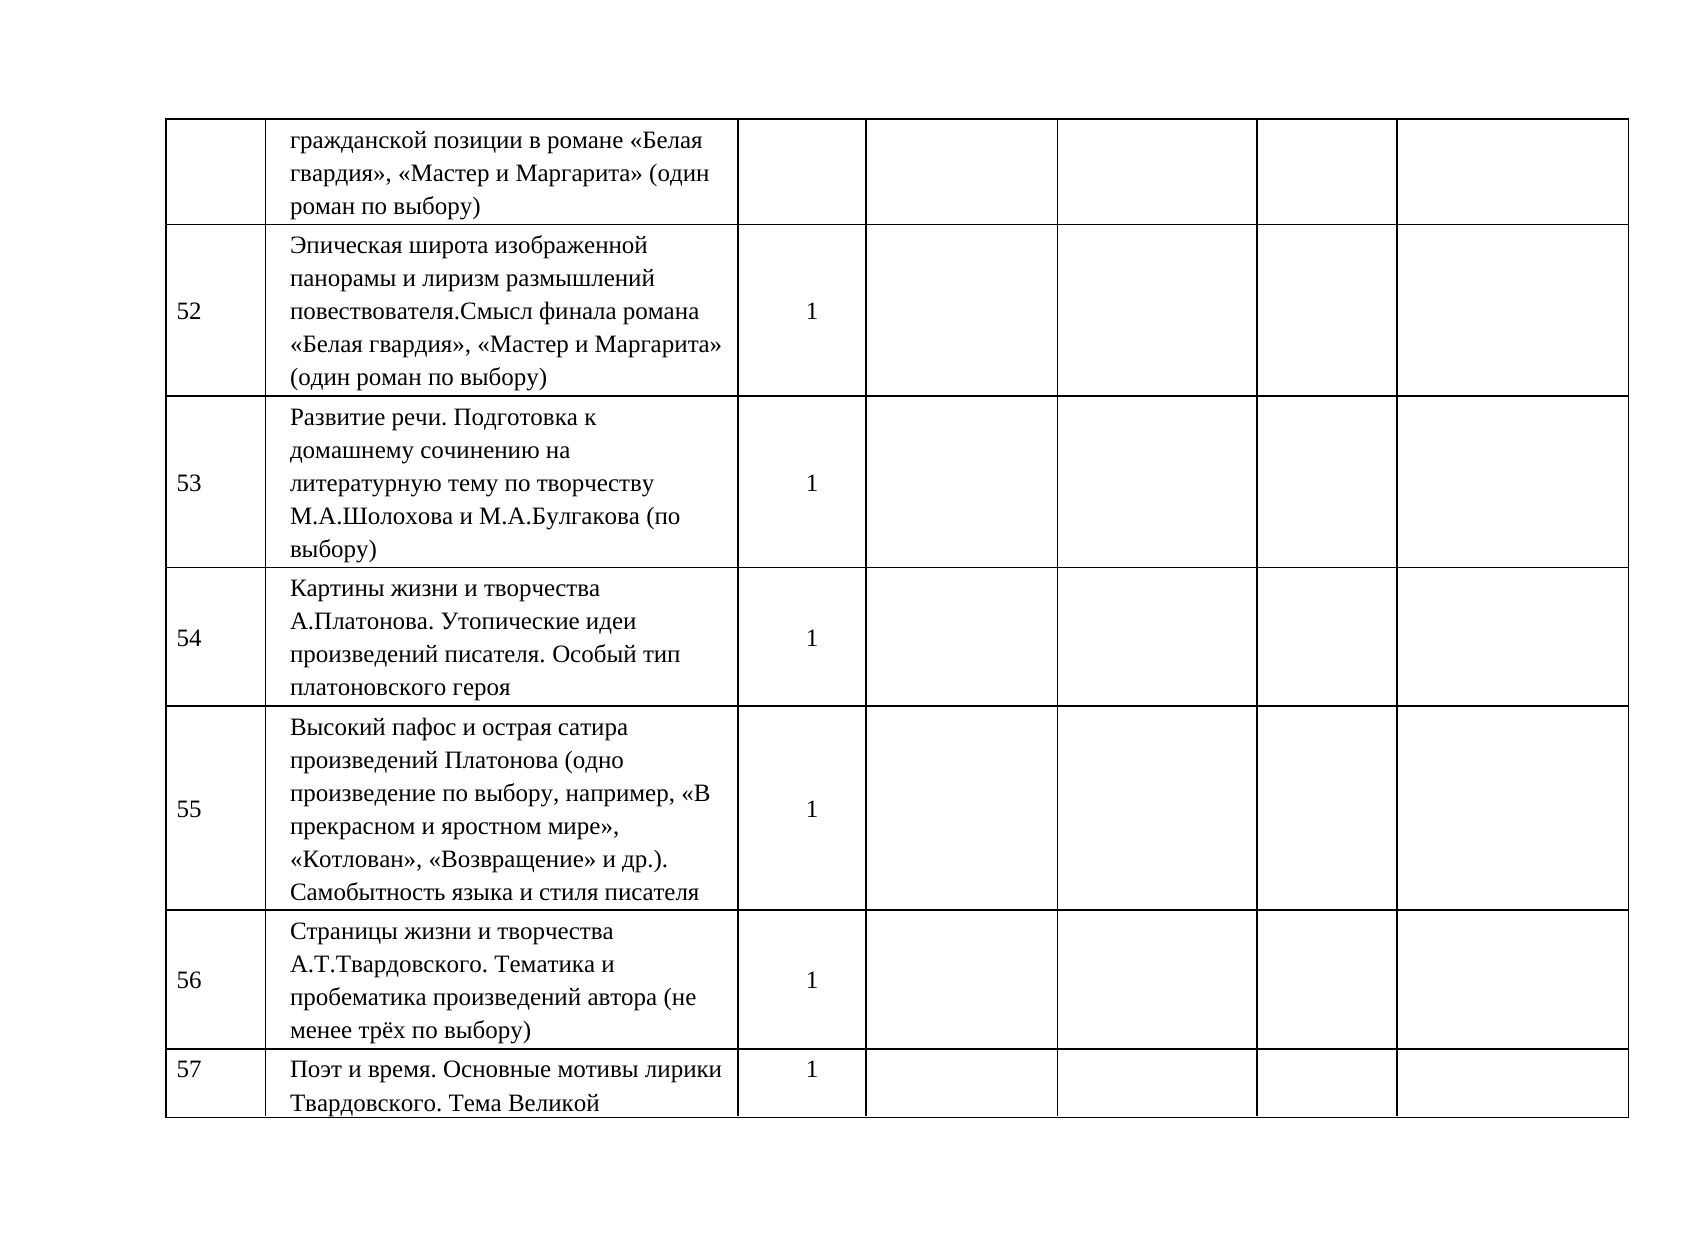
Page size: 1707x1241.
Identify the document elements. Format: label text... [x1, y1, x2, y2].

table_cell 1 [739, 568, 865, 705]
table_cell 55 [167, 707, 265, 909]
table_cell Высокий пафос и острая сатира произведений Платонова (одно произведение по выбору, например, «В прекрасном и яростном мире», «Котлован», «Возвращение» и др.). Самобытность языка и стиля писателя [266, 707, 737, 909]
table_cell [1398, 120, 1628, 223]
table_cell [1258, 568, 1396, 705]
table_cell 1 [739, 911, 865, 1048]
table_cell 56 [167, 911, 265, 1048]
table_cell [1398, 568, 1628, 705]
table_cell Развитие речи. Подготовка к домашнему сочинению на литературную тему по творчеству М.А.Шолохова и М.А.Булгакова (по выбору) [266, 397, 737, 566]
table_cell [1058, 225, 1256, 395]
table_cell 1 [739, 397, 865, 566]
table_cell 1 [739, 120, 865, 223]
table_cell 1 [739, 225, 865, 395]
table_cell 52 [167, 225, 265, 395]
table_cell [867, 568, 1057, 705]
table_cell 51 [167, 120, 265, 223]
table_cell [1058, 911, 1256, 1048]
table_cell [867, 120, 1057, 223]
table_cell [1258, 911, 1396, 1048]
table_cell [1258, 707, 1396, 909]
table_cell [867, 911, 1057, 1048]
table_cell 1 [739, 1050, 865, 1116]
table_cell [1398, 911, 1628, 1048]
table_cell 53 [167, 397, 265, 566]
table_cell [867, 1050, 1057, 1116]
table_cell [1398, 225, 1628, 395]
table_cell [1258, 397, 1396, 566]
table_cell [1058, 707, 1256, 909]
table_cell [867, 707, 1057, 909]
table_cell 57 [167, 1050, 265, 1116]
table_cell Страницы жизни и творчества А.Т.Твардовского. Тематика и пробематика произведений автора (не менее трёх по выбору) [266, 911, 737, 1048]
table_cell [1258, 120, 1396, 223]
table_cell 1 [739, 707, 865, 909]
table_cell [1058, 568, 1256, 705]
table_cell [1398, 707, 1628, 909]
table_cell [1258, 225, 1396, 395]
table_cell [1398, 1050, 1628, 1116]
table_cell Картины жизни и творчества А.Платонова. Утопические идеи произведений писателя. Особый тип платоновского героя [266, 568, 737, 705]
table_cell [867, 397, 1057, 566]
table_cell [1398, 397, 1628, 566]
table_cell [867, 225, 1057, 395]
table_cell [1258, 1050, 1396, 1116]
table_cell 54 [167, 568, 265, 705]
table_cell [1058, 1050, 1256, 1116]
table_cell [1058, 120, 1256, 223]
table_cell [266, 1050, 737, 1116]
table_cell Эпическая широта изображенной панорамы и лиризм размышлений повествователя.Смысл финала романа «Белая гвардия», «Мастер и Маргарита» (один роман по выбору) [266, 225, 737, 395]
table_cell [1058, 397, 1256, 566]
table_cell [266, 120, 737, 223]
